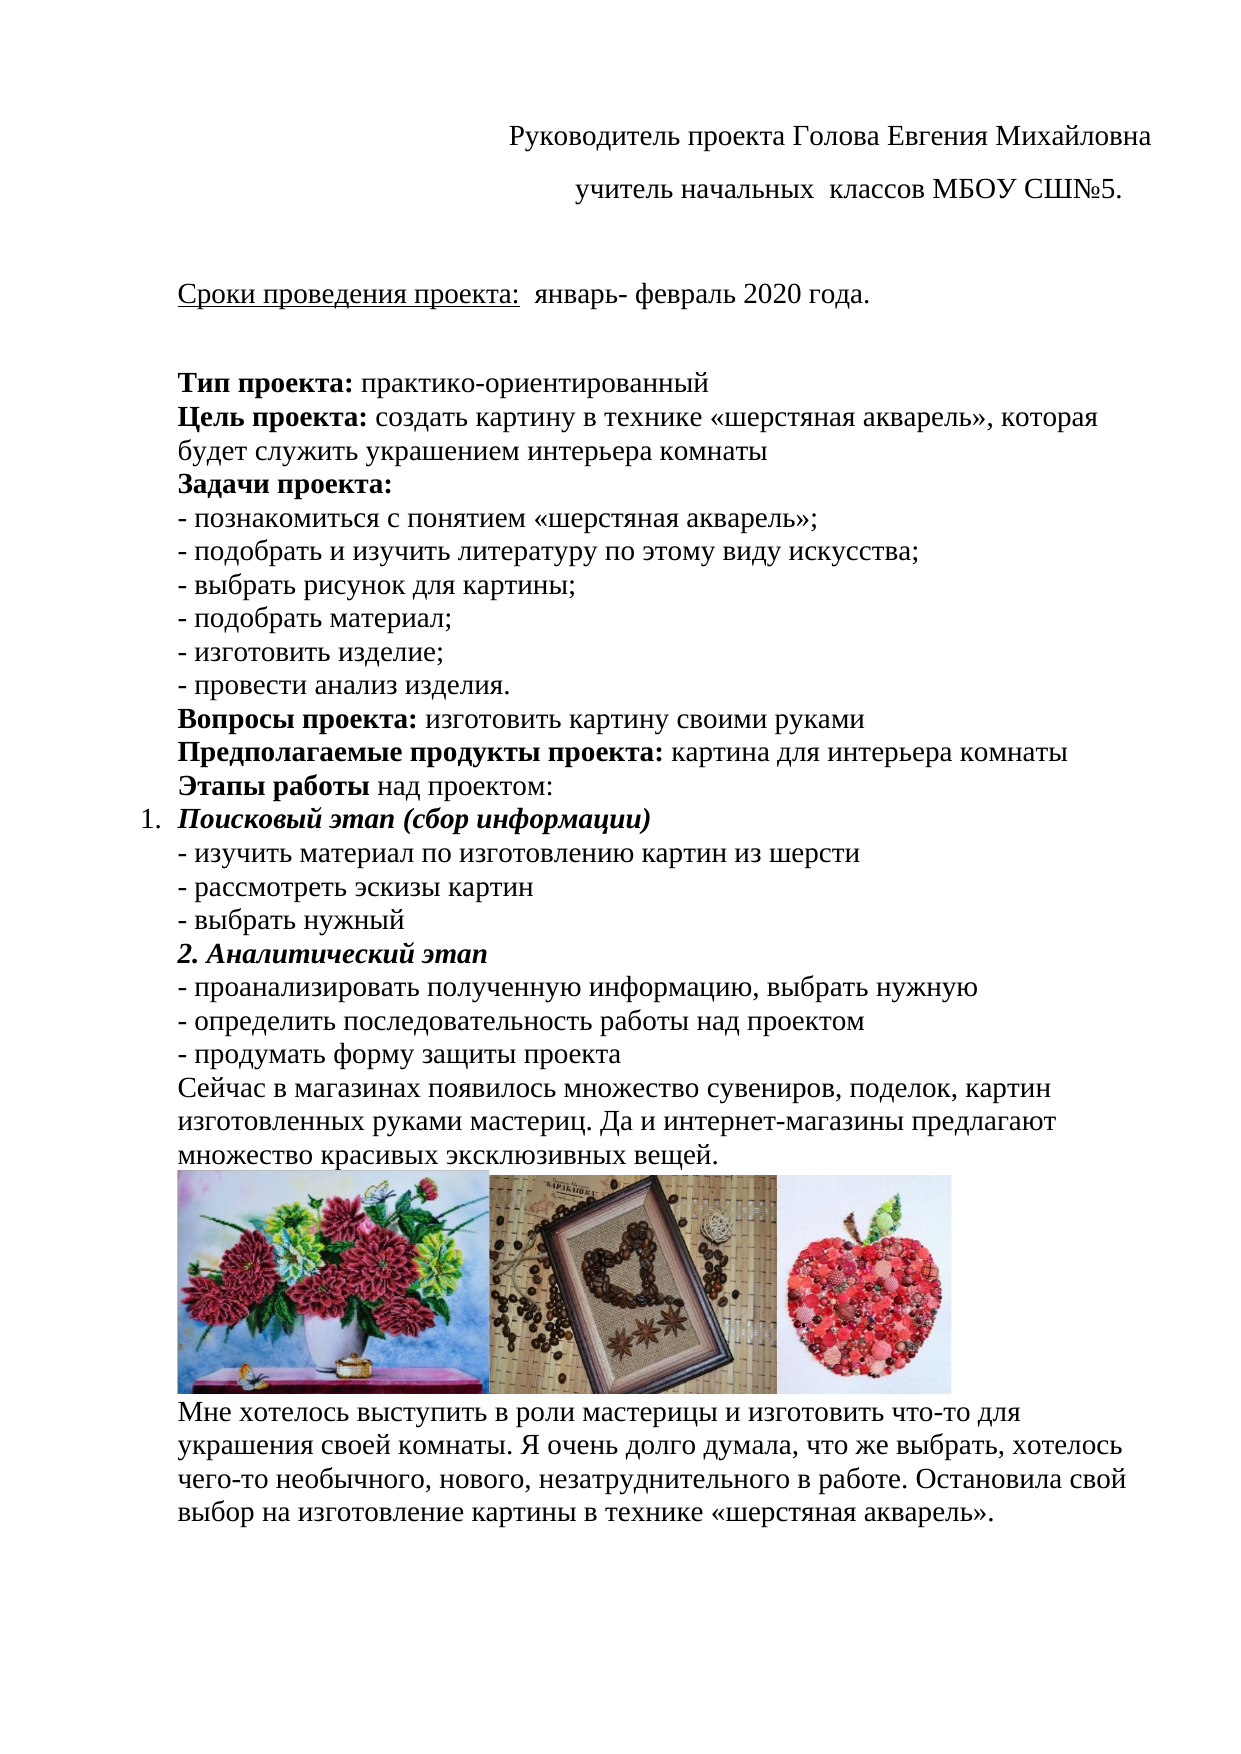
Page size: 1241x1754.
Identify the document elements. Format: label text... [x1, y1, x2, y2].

text - продумать форму защиты проекта [177, 1036, 1152, 1070]
text - выбрать рисунок для картины; [177, 567, 1152, 600]
text - познакомиться с понятием «шерстяная акварель»; [177, 500, 1152, 533]
text Руководитель проекта Голова Евгения Михайловна [177, 118, 1152, 152]
text Предполагаемые продукты проекта: картина для интерьера комнаты [177, 734, 1152, 768]
text - подобрать материал; [177, 600, 1152, 634]
text Сроки проведения проекта: январь- февраль 2020 года. [177, 277, 1152, 310]
list Поисковый этап (сбор информации) [140, 802, 1152, 835]
text 2. Аналитический этап [177, 936, 1152, 969]
text - проанализировать полученную информацию, выбрать нужную [177, 969, 1152, 1003]
text - провести анализ изделия. [177, 667, 1152, 701]
text Мне хотелось выступить в роли мастерицы и изготовить что-то для украшения своей комнаты. Я очень долго думала, что же выбрать, хотелось чего-то необычного, нового, незатруднительного в работе. Остановила свой выбор на изготовление картины в технике «шерстяная акварель». [177, 1394, 1152, 1528]
text учитель начальных классов МБОУ СШ№5. [177, 171, 1152, 204]
text - рассмотреть эскизы картин [177, 869, 1152, 902]
text Тип проекта: практико-ориентированный [177, 366, 1152, 399]
text Этапы работы над проектом: [177, 768, 1152, 802]
text Задачи проекта: [177, 466, 1152, 500]
text - изготовить изделие; [177, 634, 1152, 667]
picture [177, 1170, 952, 1394]
text - определить последовательность работы над проектом [177, 1003, 1152, 1036]
text Цель проекта: создать картину в технике «шерстяная акварель», которая будет служить украшением интерьера комнаты [177, 399, 1152, 466]
text - изучить материал по изготовлению картин из шерсти [177, 835, 1152, 869]
text Вопросы проекта: изготовить картину своими руками [177, 701, 1152, 734]
text Сейчас в магазинах появилось множество сувениров, поделок, картин изготовленных руками мастериц. Да и интернет-магазины предлагают множество красивых эксклюзивных вещей. [177, 1070, 1152, 1171]
text - выбрать нужный [177, 902, 1152, 936]
text - подобрать и изучить литературу по этому виду искусства; [177, 533, 1152, 567]
